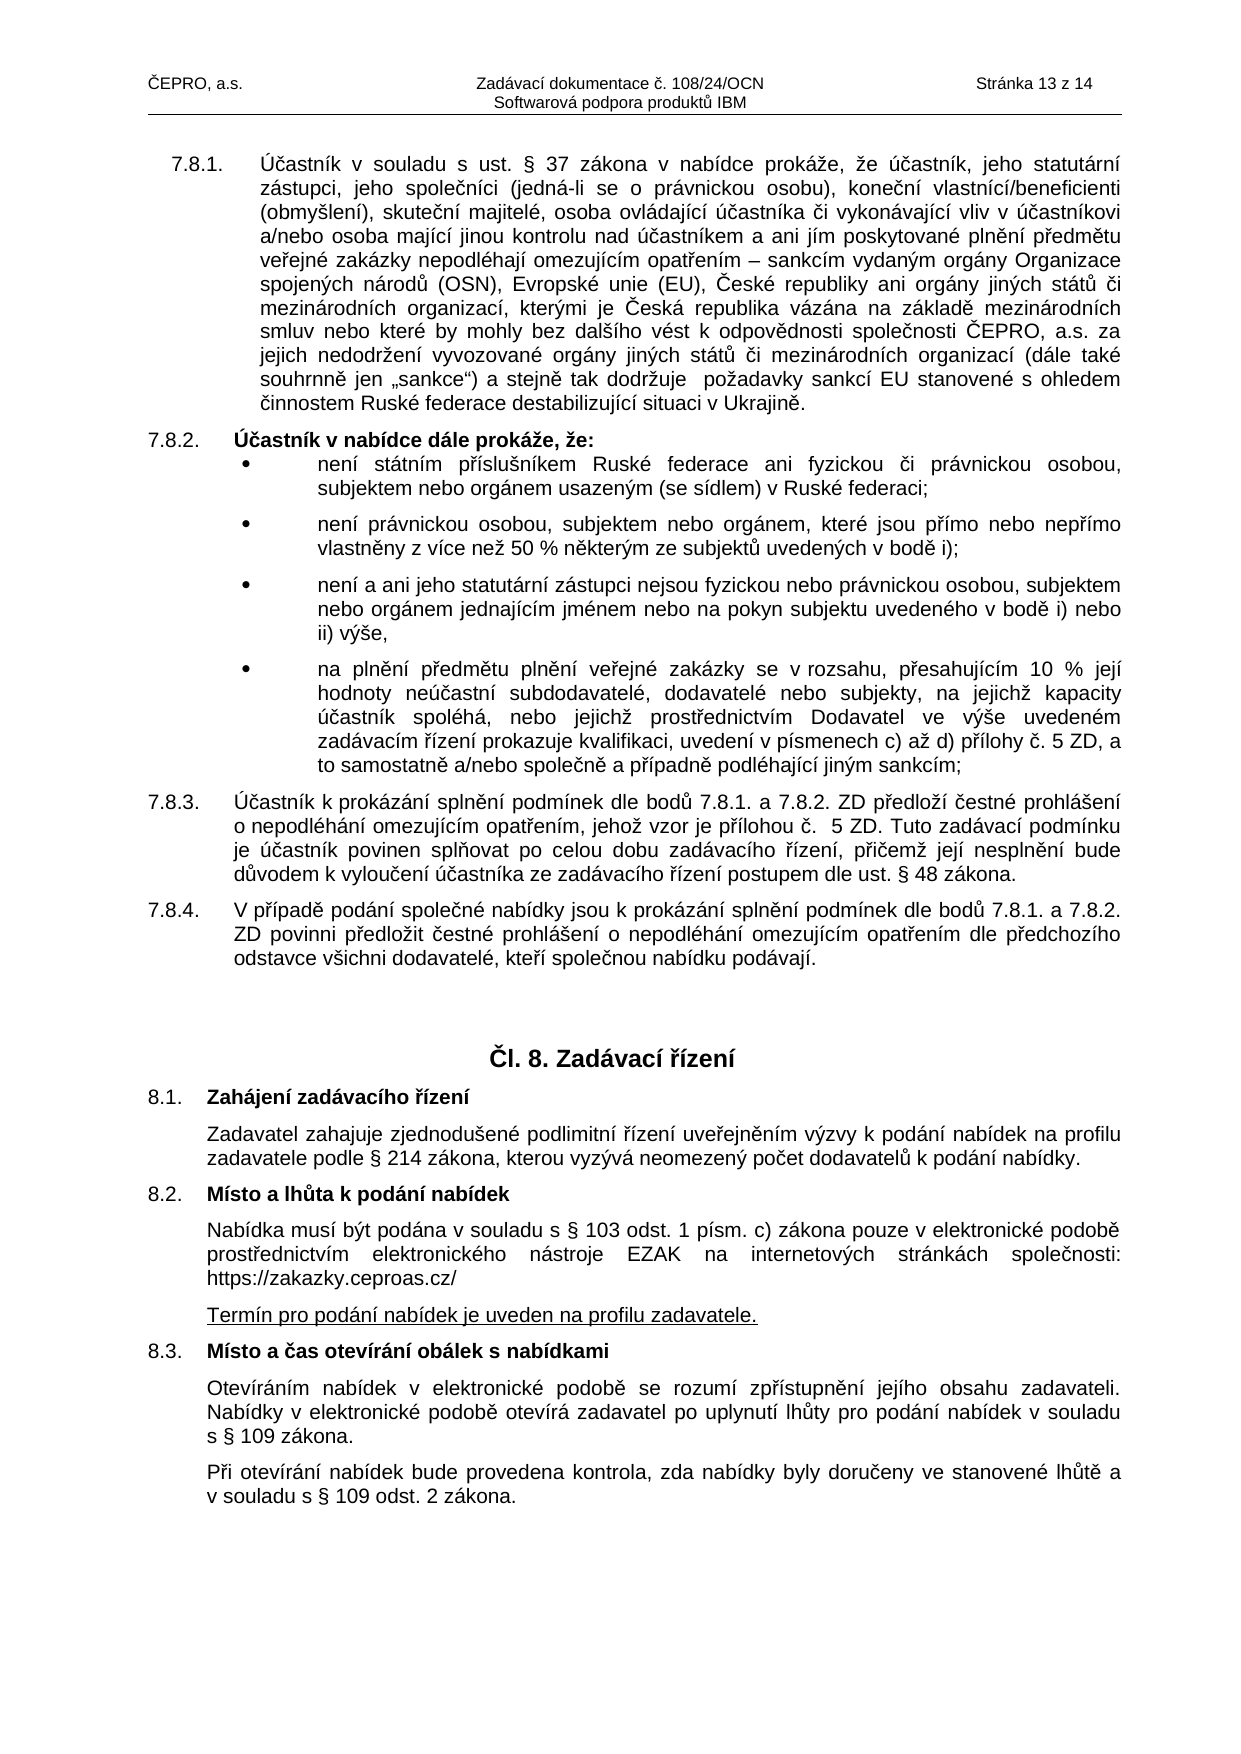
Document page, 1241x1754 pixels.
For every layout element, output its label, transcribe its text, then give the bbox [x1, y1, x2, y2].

list není právnickou osobou, subjektem nebo orgánem, které jsou přímo nebo nepřímo vlastněny z více než 50 % některým ze subjektů uvedených v bodě i); [242, 512, 1122, 560]
list není a ani jeho statutární zástupci nejsou fyzickou nebo právnickou osobou, subjektem nebo orgánem jednajícím jménem nebo na pokyn subjektu uvedeného v bodě i) nebo ii) výše, [242, 573, 1122, 645]
text Zadavatel zahajuje zjednodušené podlimitní řízení uveřejněním výzvy k podání nabídek na profilu zadavatele podle § 214 zákona, kterou vyzývá neomezený počet dodavatelů k podání nabídky. [207, 1121, 1122, 1169]
text Zadávací řízení [102, 1044, 1122, 1072]
list Účastník v souladu s ust. § 37 zákona v nabídce prokáže, že účastník, jeho statutární zástupci, jeho společníci (jedná-li se o právnickou osobu), koneční vlastnící/beneficienti (obmyšlení), skuteční majitelé, osoba ovládající účastníka či vykonávající vliv v účastníkovi a/nebo osoba mající jinou kontrolu nad účastníkem a ani jím poskytované plnění předmětu veřejné zakázky nepodléhají omezujícím opatřením – sankcím vydaným orgány Organizace spojených národů (OSN), Evropské unie (EU), České republiky ani orgány jiných států či mezinárodních organizací, kterými je Česká republika vázána na základě mezinárodních smluv nebo které by mohly bez dalšího vést k odpovědnosti společnosti ČEPRO, a.s. za jejich nedodržení vyvozované orgány jiných států či mezinárodních organizací (dále také souhrnně jen „sankce“) a stejně tak dodržuje požadavky sankcí EU stanovené s ohledem činnostem Ruské federace destabilizující situaci v Ukrajině. [171, 152, 1122, 415]
list V případě podání společné nabídky jsou k prokázání splnění podmínek dle bodů 7.8.1. a 7.8.2. ZD povinni předložit čestné prohlášení o nepodléhání omezujícím opatřením dle předchozího odstavce všichni dodavatelé, kteří společnou nabídku podávají. [148, 898, 1122, 970]
list Otevíráním nabídek v elektronické podobě se rozumí zpřístupnění jejího obsahu zadavateli. Nabídky v elektronické podobě otevírá zadavatel po uplynutí lhůty pro podání nabídek v souladu s § 109 zákona. [207, 1376, 1122, 1447]
list Účastník v nabídce dále prokáže, že: [148, 428, 1122, 452]
list Nabídka musí být podána v souladu s § 103 odst. 1 písm. c) zákona pouze v elektronické podobě prostřednictvím elektronického nástroje EZAK na internetových stránkách společnosti: https://zakazky.ceproas.cz/ [207, 1218, 1122, 1290]
list není státním příslušníkem Ruské federace ani fyzickou či právnickou osobou, subjektem nebo orgánem usazeným (se sídlem) v Ruské federaci; [242, 452, 1122, 500]
list Termín pro podání nabídek je uveden na profilu zadavatele. [207, 1303, 1122, 1327]
list Při otevírání nabídek bude provedena kontrola, zda nabídky byly doručeny ve stanovené lhůtě a v souladu s § 109 odst. 2 zákona. [207, 1460, 1122, 1508]
list na plnění předmětu plnění veřejné zakázky se v rozsahu, přesahujícím 10 % její hodnoty neúčastní subdodavatelé, dodavatelé nebo subjekty, na jejichž kapacity účastník spoléhá, nebo jejichž prostřednictvím Dodavatel ve výše uvedeném zadávacím řízení prokazuje kvalifikaci, uvedení v písmenech c) až d) přílohy č. 5 ZD, a to samostatně a/nebo společně a případně podléhající jiným sankcím; [242, 657, 1122, 777]
text Zahájení zadávacího řízení [148, 1085, 1122, 1109]
list Účastník k prokázání splnění podmínek dle bodů 7.8.1. a 7.8.2. ZD předloží čestné prohlášení o nepodléhání omezujícím opatřením, jehož vzor je přílohou č. 5 ZD. Tuto zadávací podmínku je účastník povinen splňovat po celou dobu zadávacího řízení, přičemž její nesplnění bude důvodem k vyloučení účastníka ze zadávacího řízení postupem dle ust. § 48 zákona. [148, 789, 1122, 885]
text Místo a lhůta k podání nabídek [148, 1182, 1122, 1206]
text Místo a čas otevírání obálek s nabídkami [148, 1339, 1122, 1363]
